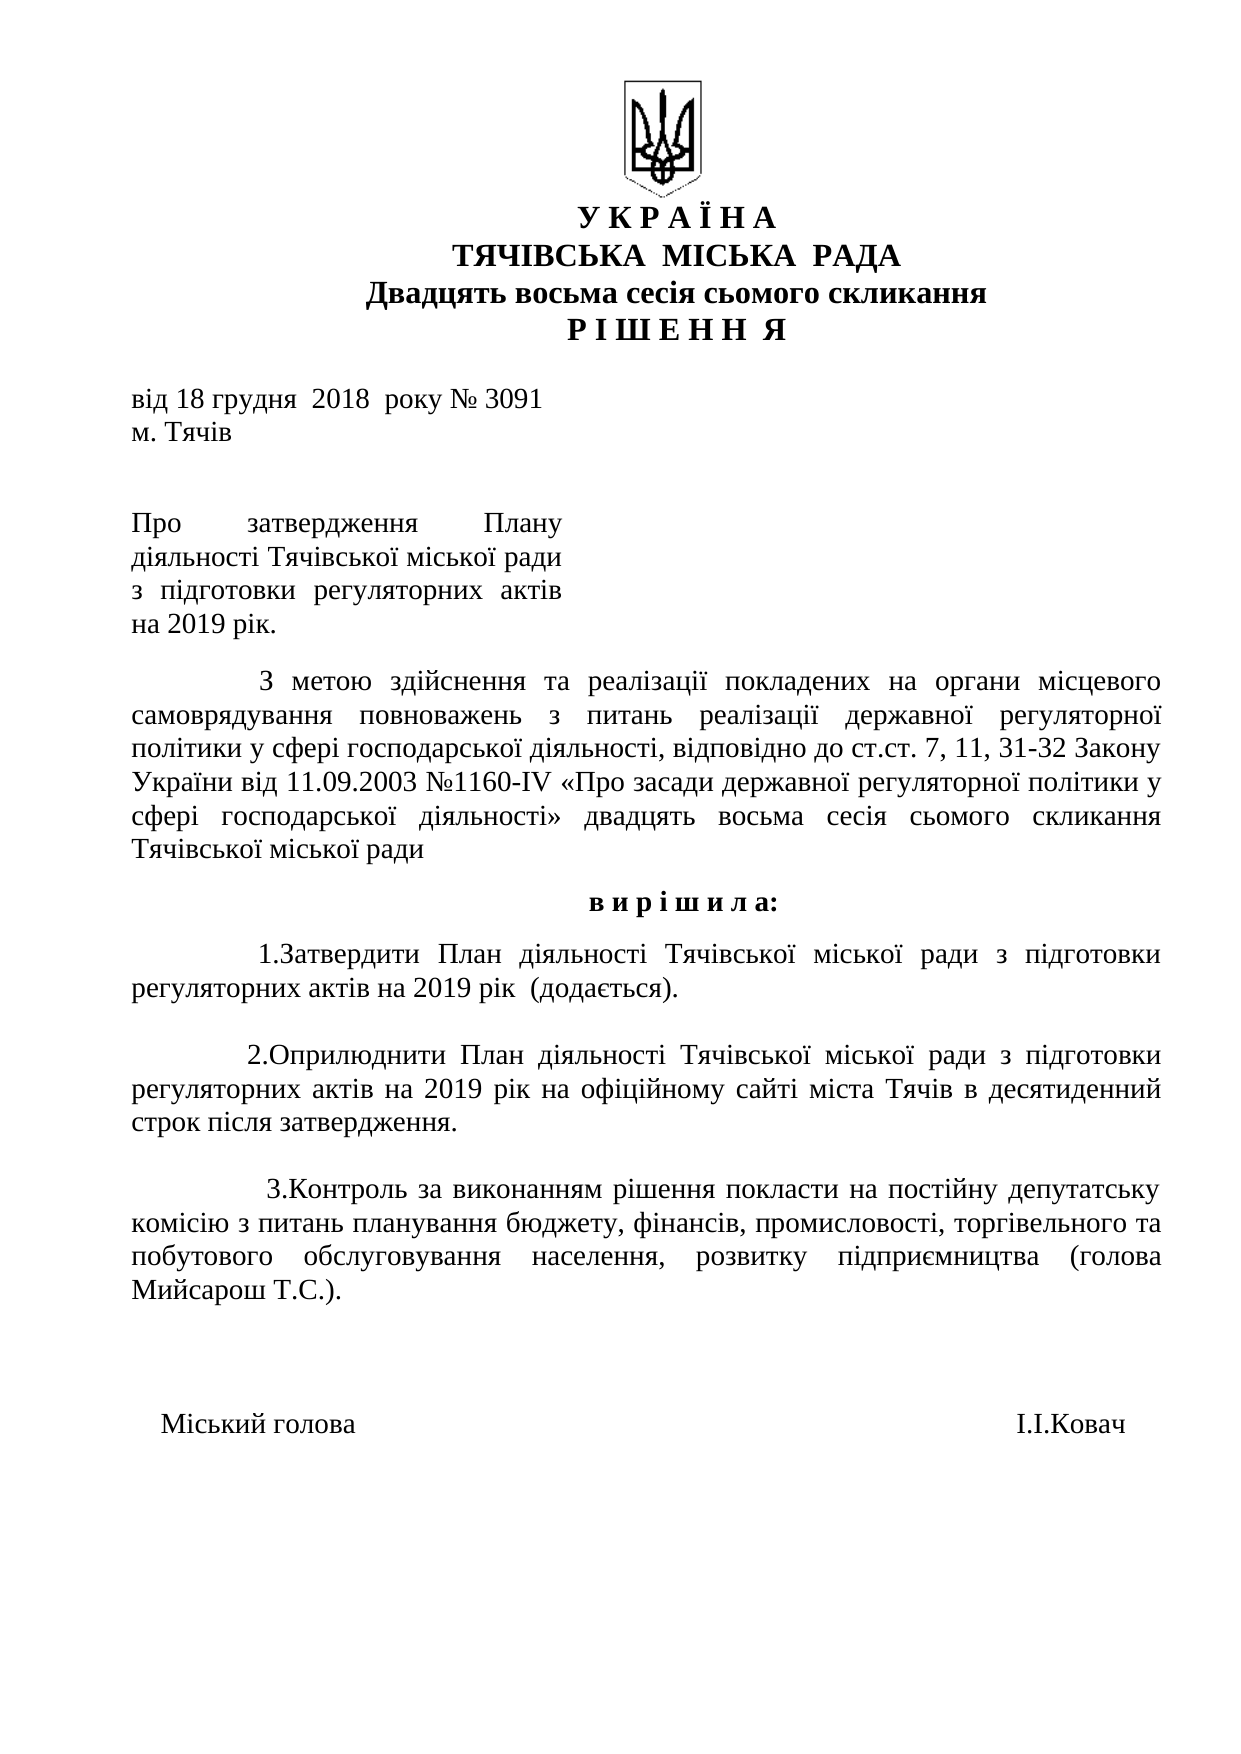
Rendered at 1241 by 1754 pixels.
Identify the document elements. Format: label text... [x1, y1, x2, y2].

text У К Р А Ї Н А [131, 199, 1162, 236]
text 2.Оприлюднити План діяльності Тячівської міської ради з підготовки регуляторних актів на 2019 рік на офіційному сайті міста Тячів в десятиденний строк після затвердження. [131, 1037, 1162, 1138]
text Двадцять восьма сесія сьомого скликання [131, 273, 1162, 310]
text З метою здійснення та реалізації покладених на органи місцевого самоврядування повноважень з питань реалізації державної регуляторної політики у сфері господарської діяльності, відповідно до ст.ст. 7, 11, 31-32 Закону України від 11.09.2003 №1160-IV «Про засади державної регуляторної політики у сфері господарської діяльності» двадцять восьма сесія сьомого скликання Тячівської міської ради [131, 663, 1162, 865]
text Р І Ш Е Н Н Я [131, 310, 1162, 347]
text Міський голова І.І.Ковач [131, 1406, 1162, 1440]
text Про затвердження Плану діяльності Тячівської міської ради з підготовки регуляторних актів на 2019 рік. [131, 505, 562, 639]
text від 18 грудня 2018 року № 3091 [131, 381, 1162, 414]
text 3.Контроль за виконанням рішення покласти на постійну депутатську комісію з питань планування бюджету, фінансів, промисловості, торгівельного та побутового обслуговування населення, розвитку підприємництва (голова Мийсарош Т.С.). [131, 1171, 1162, 1306]
text м. Тячів [131, 414, 1162, 448]
text ТЯЧІВСЬКА МІСЬКА РАДА [131, 236, 1162, 273]
text 1.Затвердити План діяльності Тячівської міської ради з підготовки регуляторних актів на 2019 рік (додається). [131, 937, 1162, 1004]
text в и р і ш и л а: [131, 884, 1162, 917]
